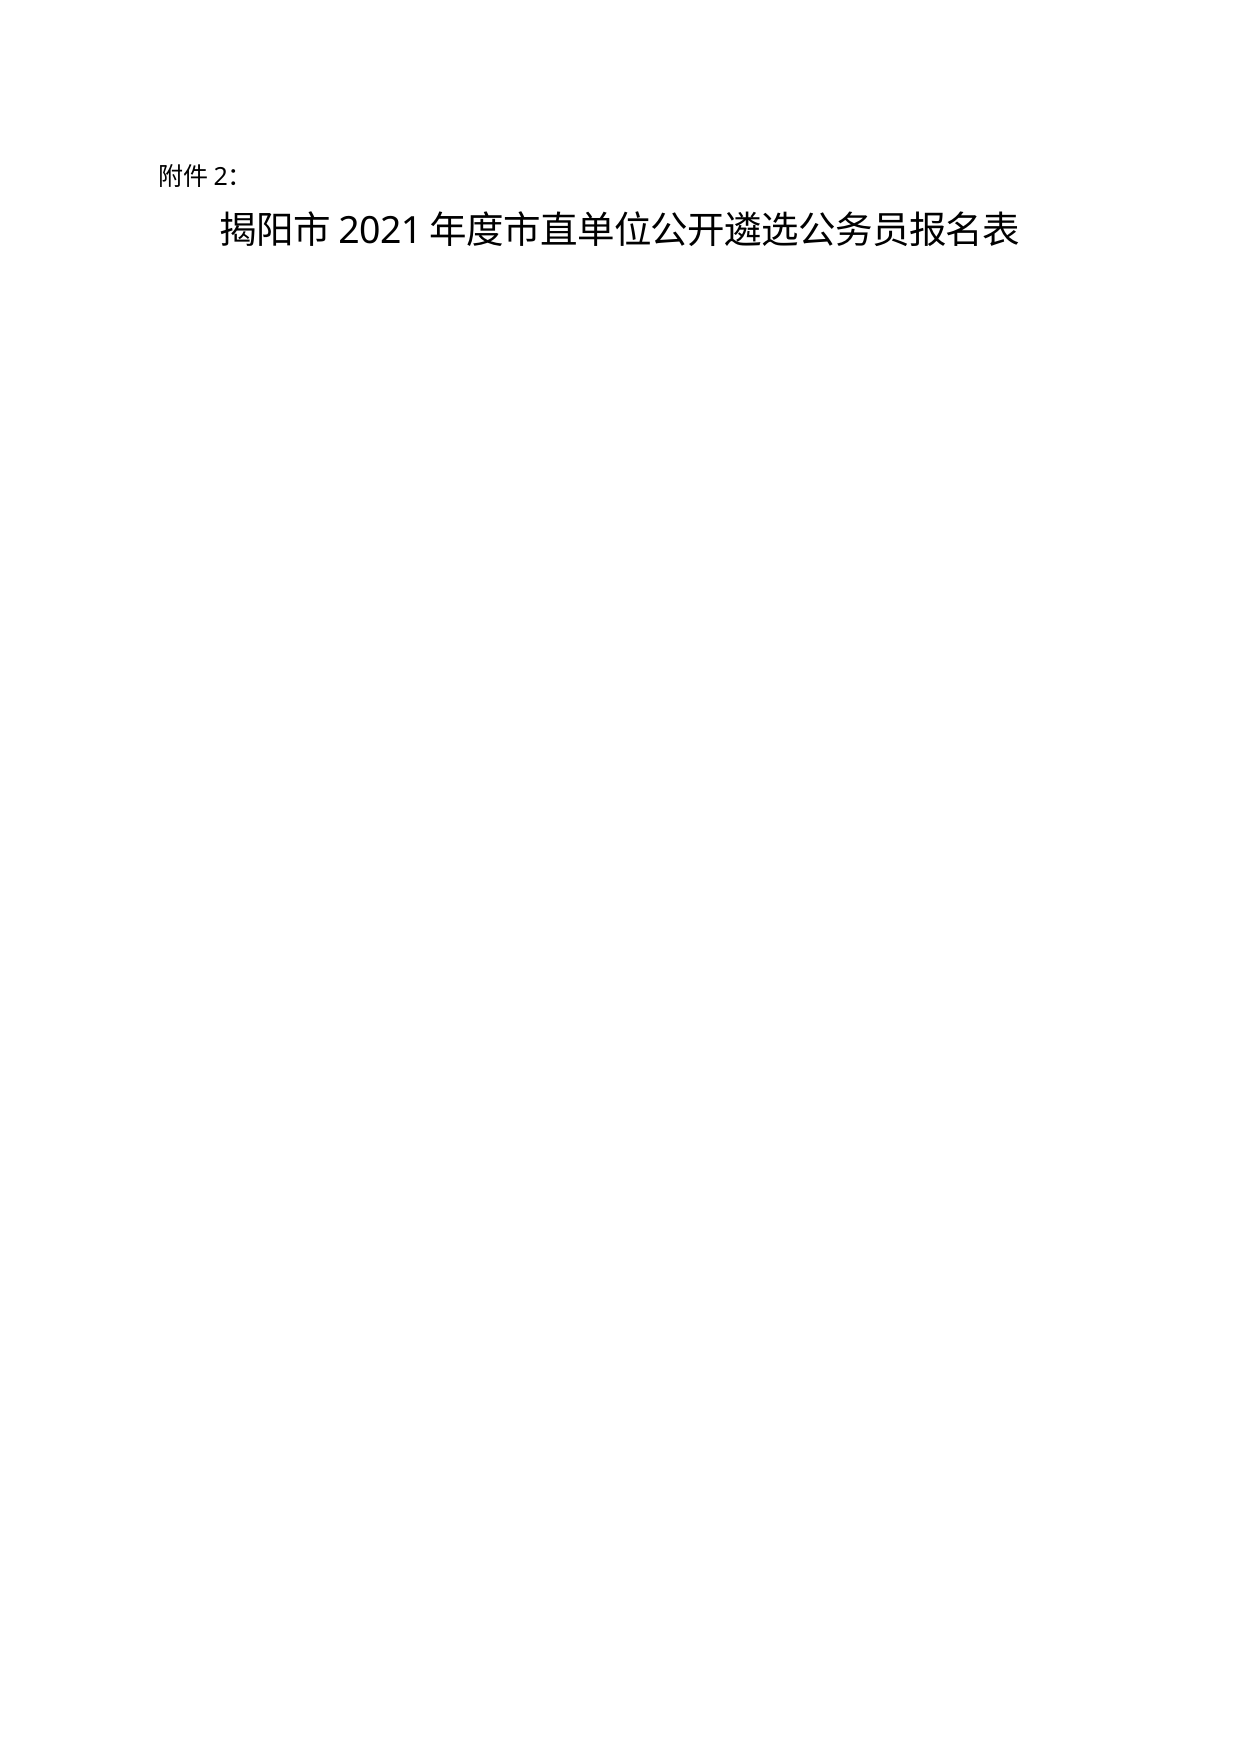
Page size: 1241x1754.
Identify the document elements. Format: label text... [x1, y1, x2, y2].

text 揭阳市2021年度市直单位公开遴选公务员报名表 [158, 197, 1082, 255]
text 附件2： [158, 138, 1082, 197]
